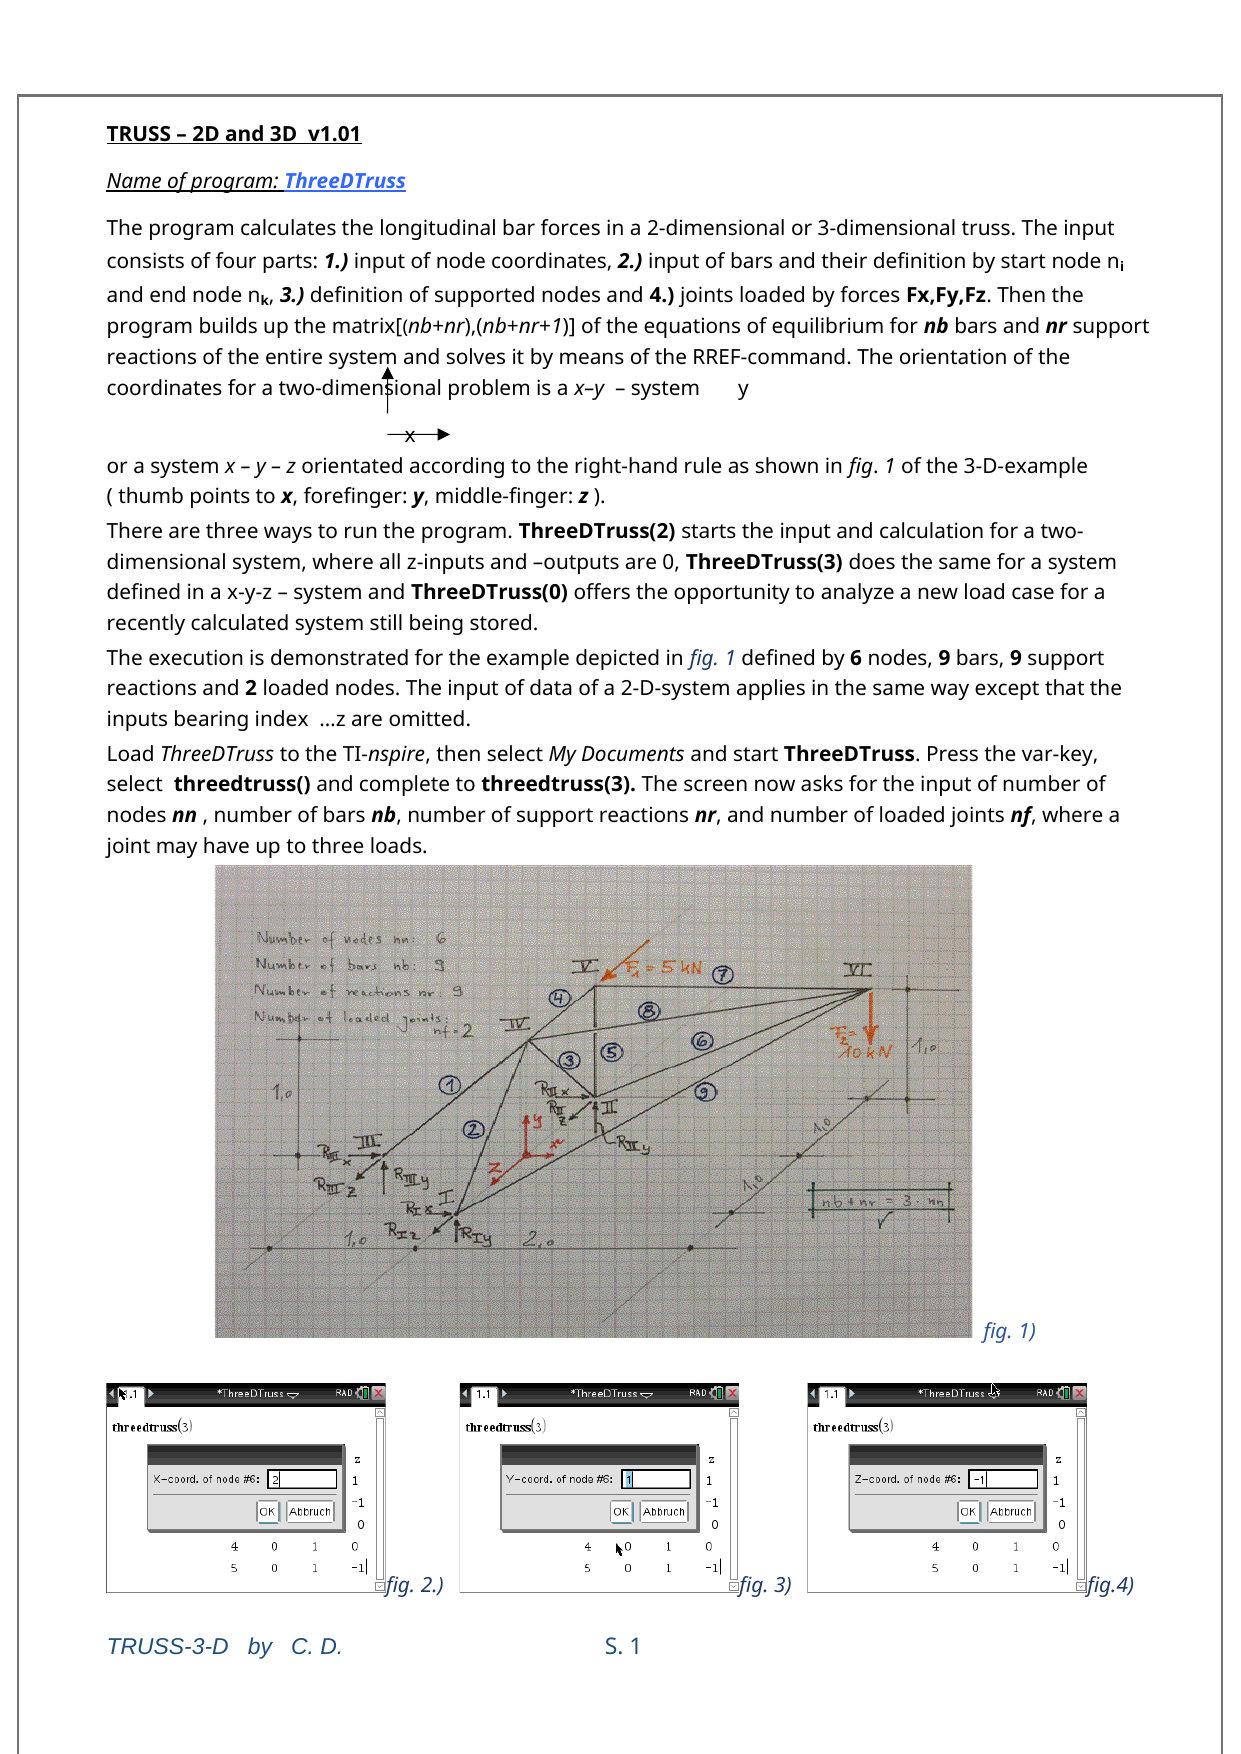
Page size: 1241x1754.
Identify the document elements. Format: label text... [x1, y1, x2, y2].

picture [807, 1383, 1087, 1593]
picture [459, 1383, 739, 1593]
text or a system x – y – z orientated according to the right-hand rule as shown in fig. 1 of the 3-D-example ( thumb points to x, forefinger: y, middle-finger: z ). [106, 451, 1152, 510]
text The program calculates the longitudinal bar forces in a 2-dimensional or 3-dimensional truss. The input consists of four parts: 1.) input of node coordinates, 2.) input of bars and their definition by start node ni and end node nk, 3.) definition of supported nodes and 4.) joints loaded by forces Fx,Fy,Fz. Then the program builds up the matrix[(nb+nr),(nb+nr+1)] of the equations of equilibrium for nb bars and nr support reactions of the entire system and solves it by means of the RREF-command. The orientation of the coordinates for a two-dimensional problem is a x–y – system y [106, 213, 1152, 401]
picture [106, 1383, 386, 1593]
text Load ThreeDTruss to the TI-nspire, then select My Documents and start ThreeDTruss. Press the var-key, select threedtruss() and complete to threedtruss(3). The screen now asks for the input of number of nodes nn , number of bars nb, number of support reactions nr, and number of loaded joints nf, where a joint may have up to three loads. [106, 739, 1152, 859]
text x [106, 420, 1152, 449]
text Name of program: ThreeDTruss [106, 166, 1152, 195]
picture [214, 865, 973, 1338]
text There are three ways to run the program. ThreeDTruss(2) starts the input and calculation for a two-dimensional system, where all z-inputs and –outputs are 0, ThreeDTruss(3) does the same for a system defined in a x-y-z – system and ThreeDTruss(0) offers the opportunity to analyze a new load case for a recently calculated system still being stored. [106, 516, 1152, 637]
text TRUSS – 2D and 3D v1.01 [106, 119, 1152, 147]
text The execution is demonstrated for the example depicted in fig. 1 defined by 6 nodes, 9 bars, 9 support reactions and 2 loaded nodes. The input of data of a 2-D-system applies in the same way except that the inputs bearing index …z are omitted. [106, 643, 1152, 733]
